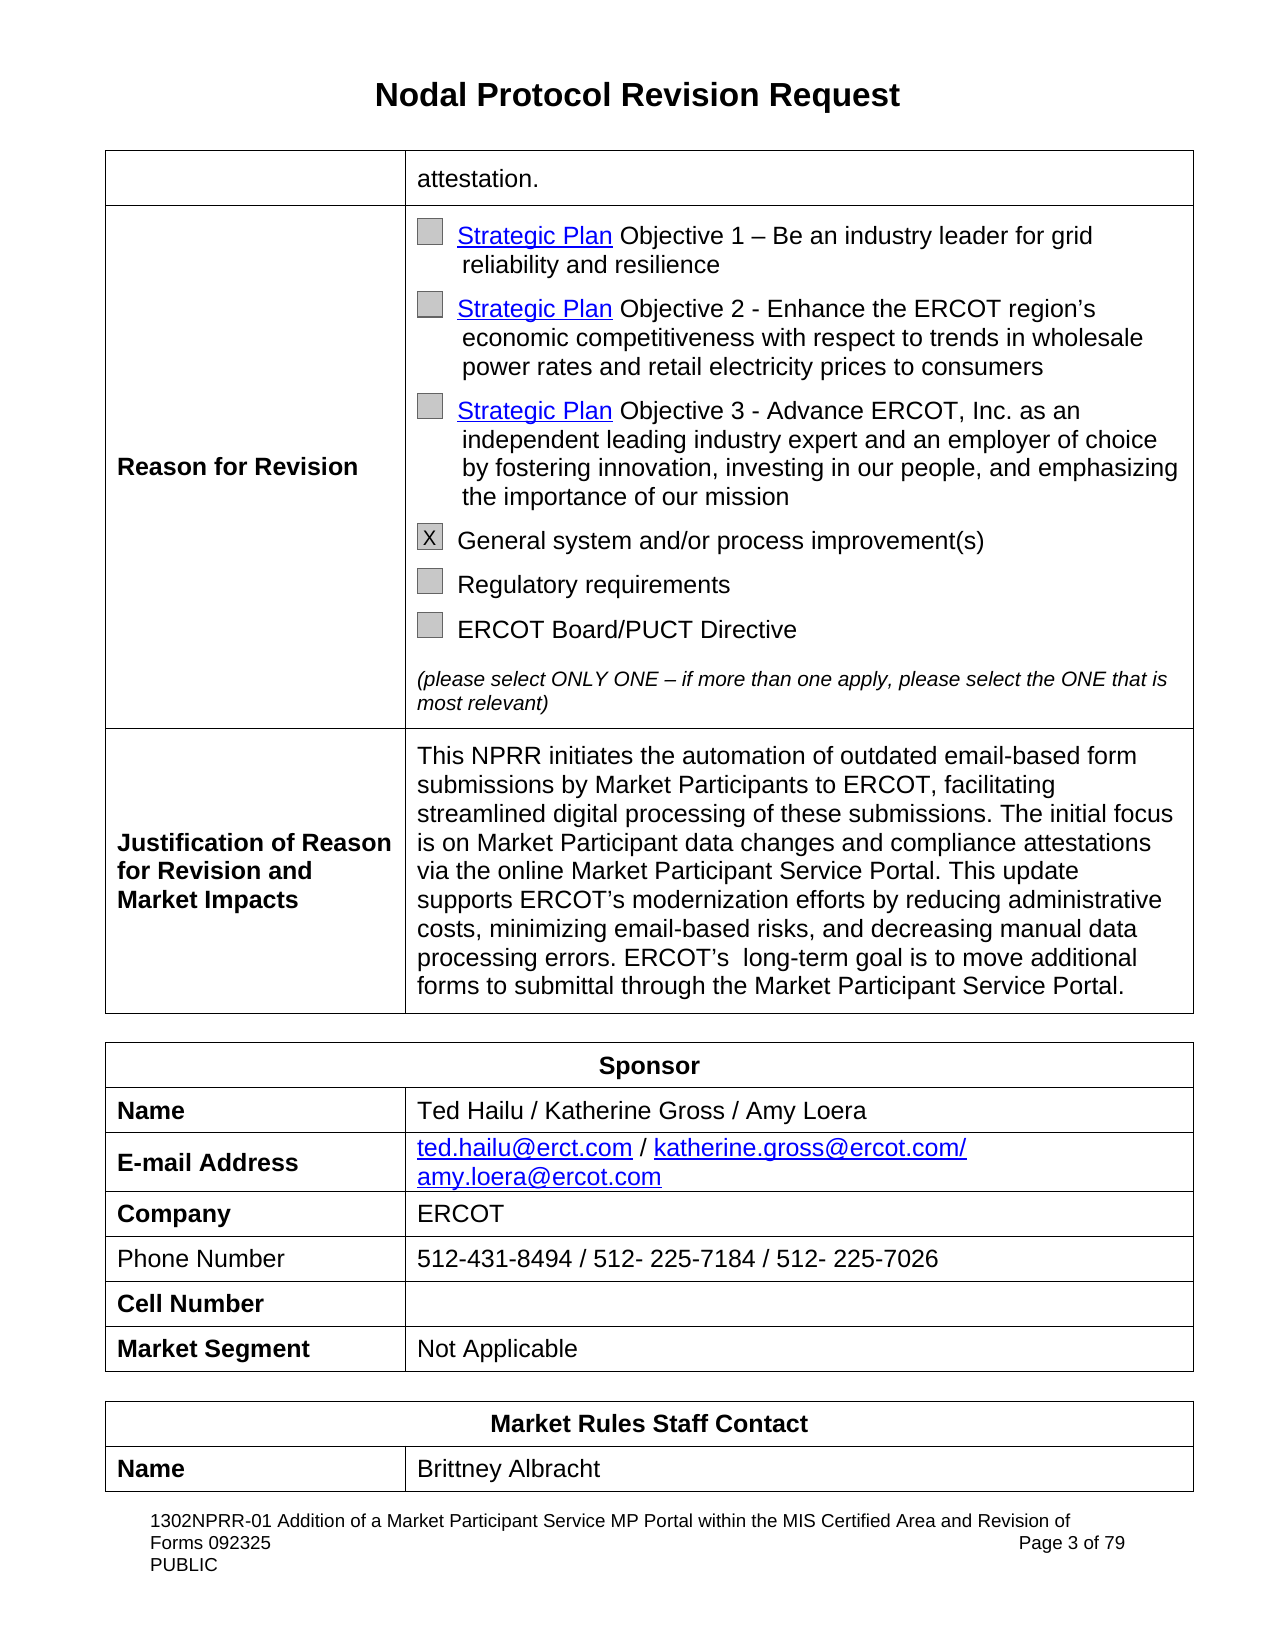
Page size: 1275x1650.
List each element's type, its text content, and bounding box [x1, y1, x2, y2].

table_cell E-mail Address [106, 1133, 405, 1191]
table_header Sponsor [106, 1043, 1193, 1087]
table_cell Name [106, 1088, 405, 1132]
table_cell Name [106, 1447, 405, 1491]
table_header Market Rules Staff Contact [106, 1402, 1193, 1446]
table_cell Brittney Albracht [406, 1447, 1193, 1491]
table_cell Market Segment [106, 1327, 405, 1371]
table_cell Justification of Reason for Revision and Market Impacts [106, 729, 405, 1012]
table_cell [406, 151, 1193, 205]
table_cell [106, 151, 405, 205]
table_cell Cell Number [106, 1282, 405, 1326]
table_cell Company [106, 1192, 405, 1236]
table_cell ERCOT [406, 1192, 1193, 1236]
table_cell 512-431-8494 / 512- 225-7184 / 512- 225-7026 [406, 1237, 1193, 1281]
table_cell Not Applicable [406, 1327, 1193, 1371]
table_cell This NPRR initiates the automation of outdated email-based form submissions by Market Participants to ERCOT, facilitating streamlined digital processing of these submissions. The initial focus is on Market Participant data changes and compliance attestations via the online Market Participant Service Portal. This update supports ERCOT’s modernization efforts by reducing administrative costs, minimizing email-based risks, and decreasing manual data processing errors. ERCOT’s long-term goal is to move additional forms to submittal through the Market Participant Service Portal. [406, 729, 1193, 1012]
table_cell ted.hailu@erct.com / katherine.gross@ercot.com/ amy.loera@ercot.com [406, 1133, 1193, 1191]
table_cell [406, 1282, 1193, 1326]
table_cell Strategic Plan Objective 1 – Be an industry leader for grid reliability and resilience Strategic Plan Objective 2 - Enhance the ERCOT region’s economic competitiveness with respect to trends in wholesale power rates and retail electricity prices to consumers Strategic Plan Objective 3 - Advance ERCOT, Inc. as an independent leading industry expert and an employer of choice by fostering innovation, investing in our people, and emphasizing the importance of our mission General system and/or process improvement(s) Regulatory requirements ERCOT Board/PUCT Directive (please select ONLY ONE – if more than one apply, please select the ONE that is most relevant) [406, 206, 1193, 728]
table_cell Ted Hailu / Katherine Gross / Amy Loera [406, 1088, 1193, 1132]
table_cell Reason for Revision [106, 206, 405, 728]
table_cell Phone Number [106, 1237, 405, 1281]
